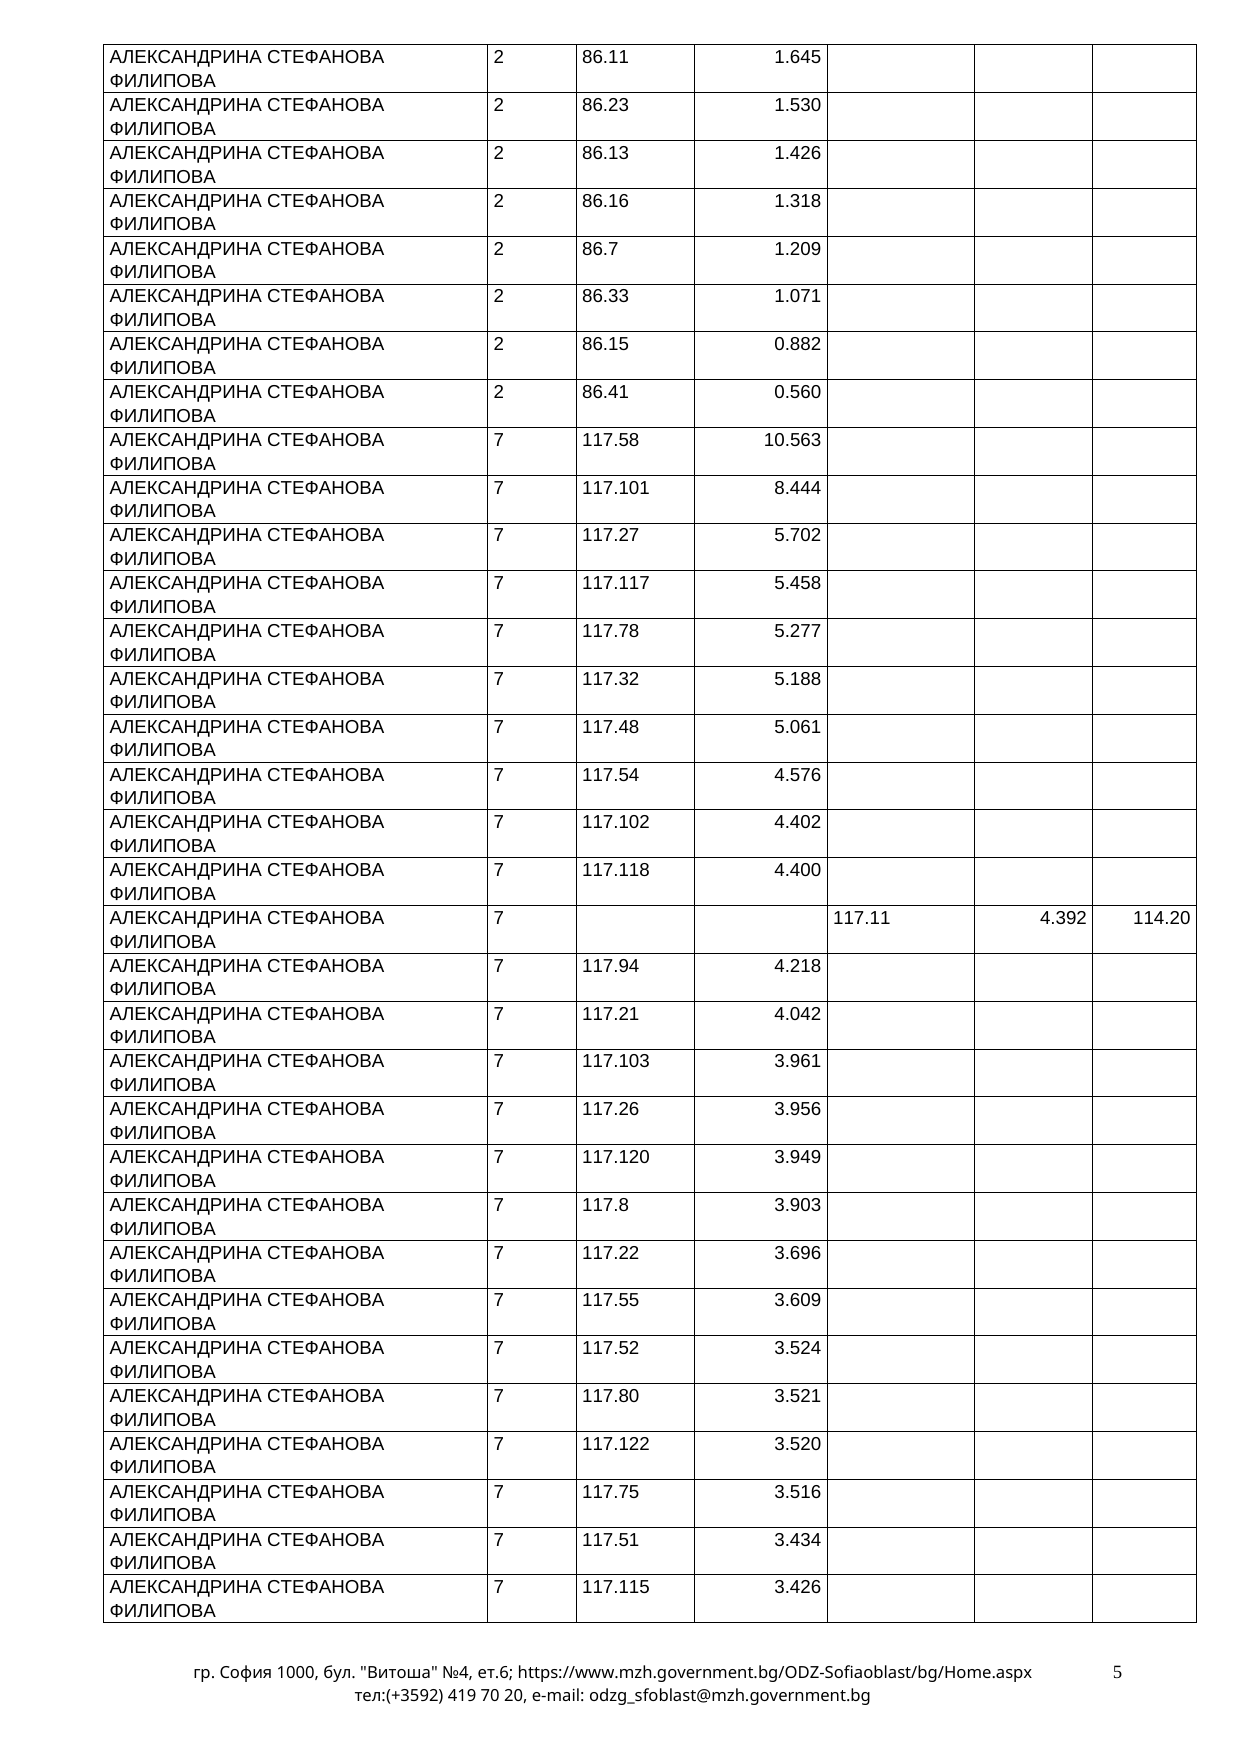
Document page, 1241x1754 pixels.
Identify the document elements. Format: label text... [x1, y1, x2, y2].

table_cell [1093, 1575, 1196, 1622]
table_cell [1093, 332, 1196, 379]
table_cell [1093, 1528, 1196, 1574]
table_cell [828, 1145, 974, 1192]
table_cell 117.52 [577, 1336, 694, 1383]
table_cell [828, 1336, 974, 1383]
table_cell [695, 906, 827, 953]
table_cell [1093, 571, 1196, 618]
table_cell [1093, 93, 1196, 140]
table_cell 2 [488, 45, 576, 92]
table_cell 117.94 [577, 954, 694, 1001]
table_cell [1093, 619, 1196, 666]
table_cell 86.15 [577, 332, 694, 379]
table_cell [975, 237, 1092, 283]
table_cell АЛЕКСАНДРИНА СТЕФАНОВА ФИЛИПОВА [104, 1193, 487, 1240]
table_cell АЛЕКСАНДРИНА СТЕФАНОВА ФИЛИПОВА [104, 1432, 487, 1479]
table_cell АЛЕКСАНДРИНА СТЕФАНОВА ФИЛИПОВА [104, 667, 487, 714]
table_cell [975, 1384, 1092, 1431]
table_cell [828, 189, 974, 236]
table_cell [1093, 763, 1196, 809]
table_cell [828, 1384, 974, 1431]
table_cell 3.426 [695, 1575, 827, 1622]
table_cell 1.426 [695, 141, 827, 188]
table_cell [828, 1575, 974, 1622]
table_cell 7 [488, 1336, 576, 1383]
table_cell 3.524 [695, 1336, 827, 1383]
table_cell 5.702 [695, 524, 827, 570]
table_cell [828, 1528, 974, 1574]
table_cell [975, 1050, 1092, 1096]
table_cell [1093, 954, 1196, 1001]
table_cell [1093, 1480, 1196, 1527]
table_cell [828, 237, 974, 283]
table_cell [1093, 237, 1196, 283]
table_cell 117.32 [577, 667, 694, 714]
table_cell 117.22 [577, 1241, 694, 1287]
table_cell 7 [488, 1097, 576, 1144]
table_cell АЛЕКСАНДРИНА СТЕФАНОВА ФИЛИПОВА [104, 1528, 487, 1574]
table_cell 117.120 [577, 1145, 694, 1192]
table_cell 117.75 [577, 1480, 694, 1527]
table_cell АЛЕКСАНДРИНА СТЕФАНОВА ФИЛИПОВА [104, 380, 487, 427]
table_cell 2 [488, 237, 576, 283]
table_cell 2 [488, 380, 576, 427]
table_cell 1.318 [695, 189, 827, 236]
table_cell 3.961 [695, 1050, 827, 1096]
table_cell АЛЕКСАНДРИНА СТЕФАНОВА ФИЛИПОВА [104, 428, 487, 475]
table_cell 0.882 [695, 332, 827, 379]
table_cell 3.434 [695, 1528, 827, 1574]
table_cell 117.102 [577, 810, 694, 857]
table_cell 117.80 [577, 1384, 694, 1431]
table_cell [828, 1097, 974, 1144]
table_cell 7 [488, 1480, 576, 1527]
table_cell [1093, 524, 1196, 570]
table_cell [1093, 45, 1196, 92]
table_cell 117.26 [577, 1097, 694, 1144]
table_cell [975, 285, 1092, 331]
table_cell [104, 93, 487, 140]
table_cell 4.576 [695, 763, 827, 809]
table_cell [975, 667, 1092, 714]
table_cell [828, 476, 974, 522]
table_cell [1093, 428, 1196, 475]
table_cell [975, 1528, 1092, 1574]
table_cell [1093, 1384, 1196, 1431]
table_cell АЛЕКСАНДРИНА СТЕФАНОВА ФИЛИПОВА [104, 524, 487, 570]
table_cell АЛЕКСАНДРИНА СТЕФАНОВА ФИЛИПОВА [104, 1145, 487, 1192]
table_cell 4.400 [695, 858, 827, 905]
table_cell [975, 763, 1092, 809]
table_cell [1093, 1336, 1196, 1383]
table_cell 8.444 [695, 476, 827, 522]
table_cell [975, 810, 1092, 857]
table_cell 117.78 [577, 619, 694, 666]
table_cell [828, 763, 974, 809]
table_cell АЛЕКСАНДРИНА СТЕФАНОВА ФИЛИПОВА [104, 858, 487, 905]
table_cell 7 [488, 1575, 576, 1622]
table_cell [828, 141, 974, 188]
table_cell [975, 1575, 1092, 1622]
table_cell 7 [488, 810, 576, 857]
table_cell 7 [488, 954, 576, 1001]
table_cell [975, 476, 1092, 522]
table_cell АЛЕКСАНДРИНА СТЕФАНОВА ФИЛИПОВА [104, 571, 487, 618]
table_cell 1.209 [695, 237, 827, 283]
table_cell 4.042 [695, 1002, 827, 1048]
table_cell [828, 715, 974, 762]
table_cell 86.11 [577, 45, 694, 92]
table_cell [975, 1241, 1092, 1287]
table_cell [828, 858, 974, 905]
table_cell 86.16 [577, 189, 694, 236]
table_cell [975, 571, 1092, 618]
table_cell АЛЕКСАНДРИНА СТЕФАНОВА ФИЛИПОВА [104, 285, 487, 331]
table_cell 10.563 [695, 428, 827, 475]
table_cell 117.103 [577, 1050, 694, 1096]
table_cell [975, 715, 1092, 762]
table_cell 86.41 [577, 380, 694, 427]
table_cell [975, 1193, 1092, 1240]
table_cell 117.58 [577, 428, 694, 475]
table_cell 86.13 [577, 141, 694, 188]
table_cell [828, 1002, 974, 1048]
table_cell 117.51 [577, 1528, 694, 1574]
table_cell [577, 906, 694, 953]
table_cell [1093, 1145, 1196, 1192]
table_cell [1093, 1193, 1196, 1240]
table_cell 114.20 [1093, 906, 1196, 953]
table_cell 7 [488, 1050, 576, 1096]
table_cell [828, 954, 974, 1001]
table_cell 7 [488, 571, 576, 618]
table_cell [104, 45, 487, 92]
table_cell 7 [488, 1002, 576, 1048]
table_cell 117.27 [577, 524, 694, 570]
table_cell [1093, 285, 1196, 331]
table_cell 3.609 [695, 1289, 827, 1335]
table_cell [828, 380, 974, 427]
table_cell [975, 858, 1092, 905]
table_cell [975, 93, 1092, 140]
table_cell 117.115 [577, 1575, 694, 1622]
table_cell АЛЕКСАНДРИНА СТЕФАНОВА ФИЛИПОВА [104, 763, 487, 809]
table_cell [828, 1050, 974, 1096]
table_cell 5.277 [695, 619, 827, 666]
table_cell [104, 1575, 487, 1622]
table_cell 7 [488, 667, 576, 714]
table_cell [828, 1241, 974, 1287]
table_cell 117.122 [577, 1432, 694, 1479]
table_cell [975, 1480, 1092, 1527]
table_cell 117.54 [577, 763, 694, 809]
table_cell [1093, 858, 1196, 905]
table_cell [975, 954, 1092, 1001]
table_cell [828, 810, 974, 857]
table_cell 7 [488, 1432, 576, 1479]
table_cell [828, 332, 974, 379]
table_cell [975, 1097, 1092, 1144]
table_cell [828, 1432, 974, 1479]
table_cell [975, 1432, 1092, 1479]
table_cell 2 [488, 285, 576, 331]
table_cell [975, 189, 1092, 236]
table_cell 86.23 [577, 93, 694, 140]
table_cell 3.949 [695, 1145, 827, 1192]
table_cell 1.071 [695, 285, 827, 331]
table_cell 5.061 [695, 715, 827, 762]
table_cell АЛЕКСАНДРИНА СТЕФАНОВА ФИЛИПОВА [104, 954, 487, 1001]
table_cell [1093, 1097, 1196, 1144]
table_cell 7 [488, 1384, 576, 1431]
table_cell 2 [488, 93, 576, 140]
table_cell 117.55 [577, 1289, 694, 1335]
table_cell [828, 45, 974, 92]
table_cell АЛЕКСАНДРИНА СТЕФАНОВА ФИЛИПОВА [104, 715, 487, 762]
table_cell АЛЕКСАНДРИНА СТЕФАНОВА ФИЛИПОВА [104, 1097, 487, 1144]
table_cell [1093, 189, 1196, 236]
table_cell [828, 524, 974, 570]
table_cell 7 [488, 1528, 576, 1574]
table_cell [1093, 476, 1196, 522]
table_cell [975, 141, 1092, 188]
table_cell АЛЕКСАНДРИНА СТЕФАНОВА ФИЛИПОВА [104, 906, 487, 953]
table_cell 0.560 [695, 380, 827, 427]
table_cell АЛЕКСАНДРИНА СТЕФАНОВА ФИЛИПОВА [104, 476, 487, 522]
table_cell 5.458 [695, 571, 827, 618]
table_cell 7 [488, 428, 576, 475]
table_cell [1093, 810, 1196, 857]
table_cell [1093, 1002, 1196, 1048]
table_cell [975, 619, 1092, 666]
table_cell [828, 1193, 974, 1240]
table_cell [975, 428, 1092, 475]
table_cell [828, 428, 974, 475]
table_cell [1093, 380, 1196, 427]
table_cell АЛЕКСАНДРИНА СТЕФАНОВА ФИЛИПОВА [104, 1002, 487, 1048]
table_cell 117.21 [577, 1002, 694, 1048]
table_cell [828, 571, 974, 618]
table_cell [1093, 1241, 1196, 1287]
table_cell 7 [488, 1241, 576, 1287]
table_cell АЛЕКСАНДРИНА СТЕФАНОВА ФИЛИПОВА [104, 810, 487, 857]
table_cell [975, 380, 1092, 427]
table_cell 7 [488, 858, 576, 905]
table_cell 3.521 [695, 1384, 827, 1431]
table_cell [1093, 141, 1196, 188]
table_cell 3.516 [695, 1480, 827, 1527]
table_cell 4.402 [695, 810, 827, 857]
table_cell 7 [488, 763, 576, 809]
table_cell АЛЕКСАНДРИНА СТЕФАНОВА ФИЛИПОВА [104, 1480, 487, 1527]
table_cell [1093, 1432, 1196, 1479]
table_cell [975, 1002, 1092, 1048]
table_cell 1.530 [695, 93, 827, 140]
table_cell АЛЕКСАНДРИНА СТЕФАНОВА ФИЛИПОВА [104, 332, 487, 379]
table_cell 7 [488, 524, 576, 570]
table_cell [975, 1289, 1092, 1335]
table_cell 117.8 [577, 1193, 694, 1240]
table_cell 4.218 [695, 954, 827, 1001]
table_cell [828, 1289, 974, 1335]
table_cell [1093, 715, 1196, 762]
table_cell [975, 45, 1092, 92]
table_cell 7 [488, 715, 576, 762]
table_cell [1093, 1289, 1196, 1335]
table_cell 117.101 [577, 476, 694, 522]
table_cell [828, 1480, 974, 1527]
table_cell 3.696 [695, 1241, 827, 1287]
table_cell [975, 524, 1092, 570]
table_cell АЛЕКСАНДРИНА СТЕФАНОВА ФИЛИПОВА [104, 619, 487, 666]
table_cell 3.520 [695, 1432, 827, 1479]
table_cell [1093, 667, 1196, 714]
table_cell 2 [488, 332, 576, 379]
table_cell АЛЕКСАНДРИНА СТЕФАНОВА ФИЛИПОВА [104, 189, 487, 236]
table_cell 117.117 [577, 571, 694, 618]
table_cell АЛЕКСАНДРИНА СТЕФАНОВА ФИЛИПОВА [104, 1050, 487, 1096]
table_cell АЛЕКСАНДРИНА СТЕФАНОВА ФИЛИПОВА [104, 1336, 487, 1383]
table_cell 1.645 [695, 45, 827, 92]
table_cell [975, 1145, 1092, 1192]
table_cell 2 [488, 189, 576, 236]
table_cell 117.118 [577, 858, 694, 905]
table_cell [975, 1336, 1092, 1383]
table_cell 3.903 [695, 1193, 827, 1240]
table_cell [975, 332, 1092, 379]
table_cell [1093, 1050, 1196, 1096]
table_cell [828, 667, 974, 714]
table_cell [828, 619, 974, 666]
table_cell [828, 285, 974, 331]
table_cell АЛЕКСАНДРИНА СТЕФАНОВА ФИЛИПОВА [104, 237, 487, 283]
table_cell [828, 93, 974, 140]
table_cell АЛЕКСАНДРИНА СТЕФАНОВА ФИЛИПОВА [104, 1384, 487, 1431]
table_cell 7 [488, 619, 576, 666]
table_cell 86.7 [577, 237, 694, 283]
table_cell 7 [488, 476, 576, 522]
table_cell 117.48 [577, 715, 694, 762]
table_cell АЛЕКСАНДРИНА СТЕФАНОВА ФИЛИПОВА [104, 1289, 487, 1335]
table_cell 7 [488, 1193, 576, 1240]
table_cell 86.33 [577, 285, 694, 331]
table_cell 3.956 [695, 1097, 827, 1144]
table_cell 7 [488, 1145, 576, 1192]
table_cell 117.11 [828, 906, 974, 953]
table_cell 7 [488, 1289, 576, 1335]
table_cell АЛЕКСАНДРИНА СТЕФАНОВА ФИЛИПОВА [104, 1241, 487, 1287]
table_cell 2 [488, 141, 576, 188]
table_cell 7 [488, 906, 576, 953]
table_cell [104, 141, 487, 188]
table_cell 4.392 [975, 906, 1092, 953]
table_cell 5.188 [695, 667, 827, 714]
